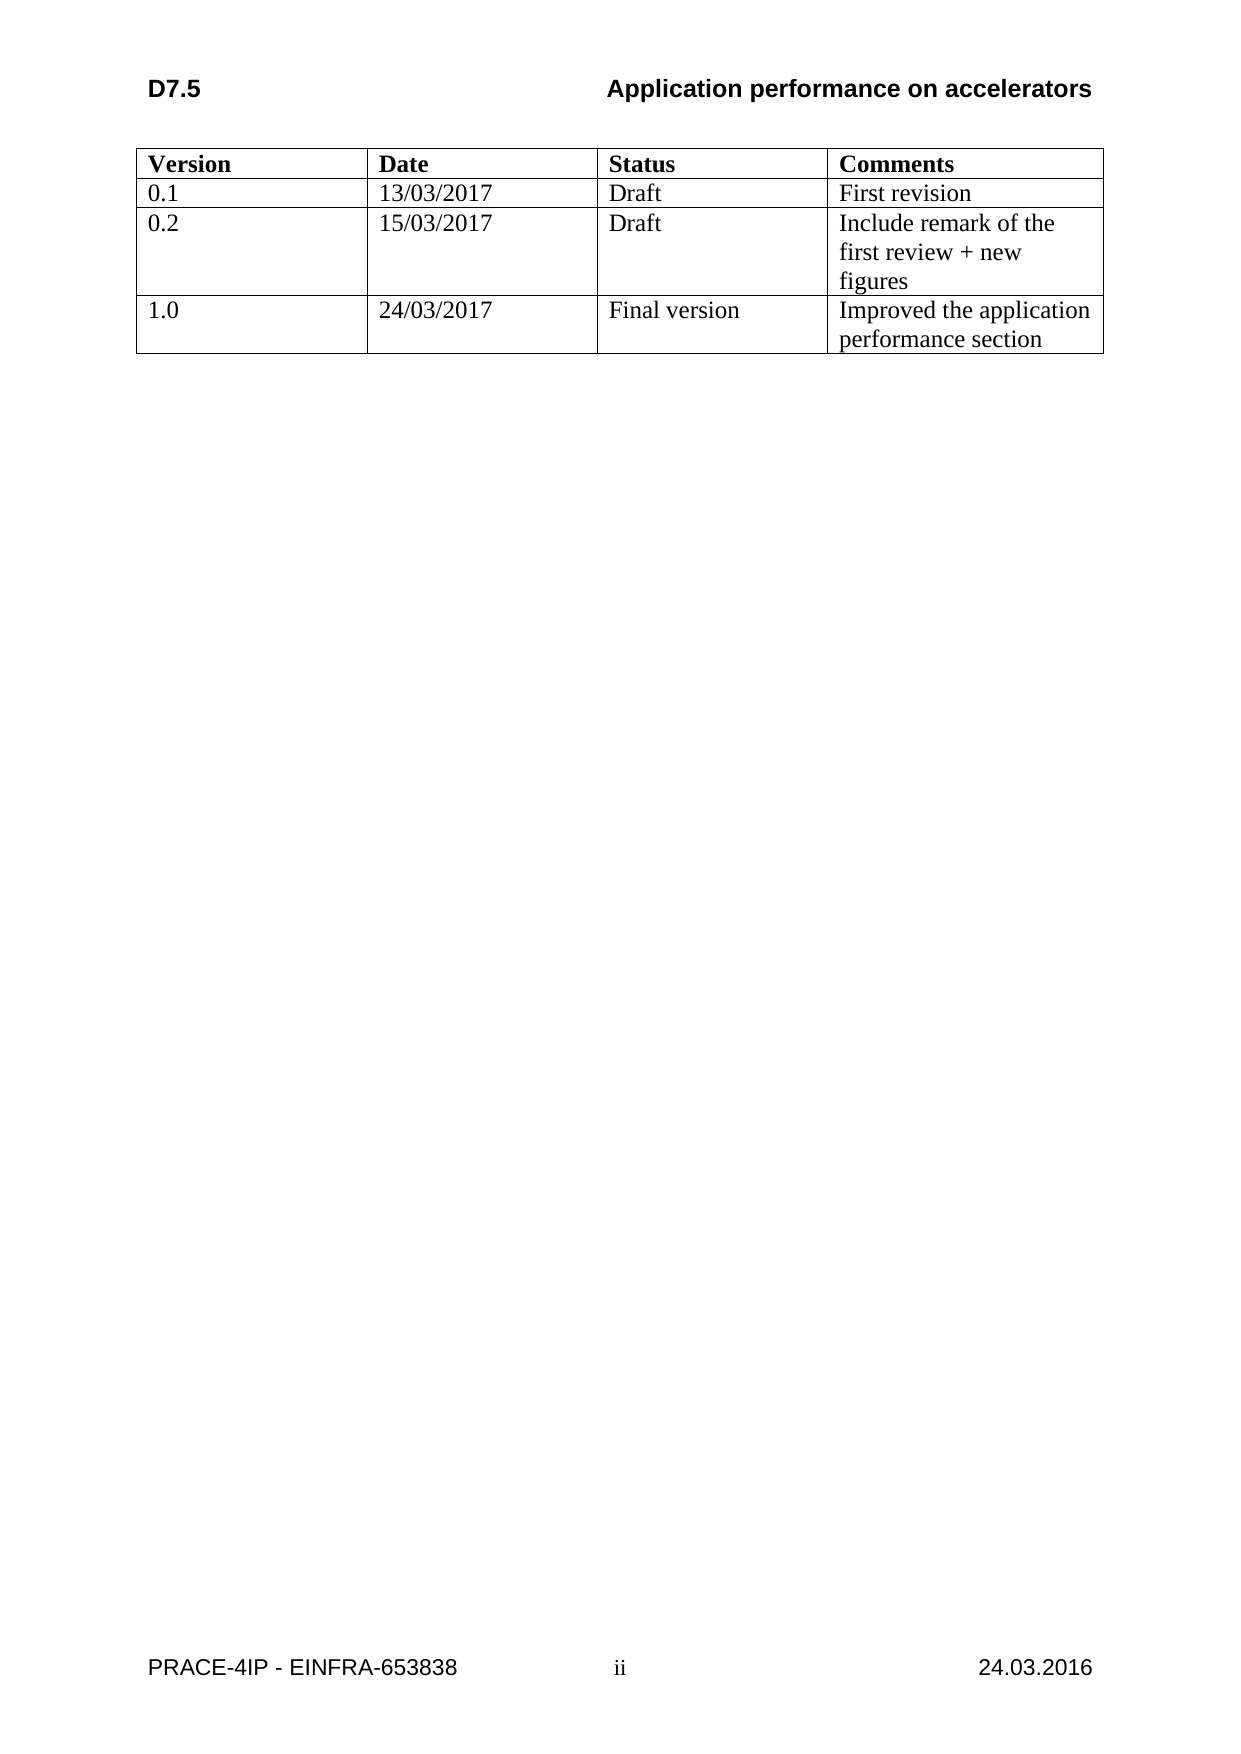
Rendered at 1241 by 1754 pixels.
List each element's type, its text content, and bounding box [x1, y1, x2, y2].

table_cell Improved the application performance section [828, 296, 1103, 353]
table_cell 24/03/2017 [368, 296, 597, 353]
table_cell 15/03/2017 [368, 208, 597, 294]
table_cell Final version [598, 296, 827, 353]
table_cell First revision [828, 179, 1103, 207]
table_cell Draft [598, 179, 827, 207]
table_cell 0.1 [137, 179, 367, 207]
table_cell Draft [598, 208, 827, 294]
table_cell 1.0 [137, 296, 367, 353]
table_cell 0.2 [137, 208, 367, 294]
table_header Date [368, 149, 597, 177]
table_header Status [598, 149, 827, 177]
table_cell Include remark of the first review + new figures [828, 208, 1103, 294]
table_header Comments [828, 149, 1103, 177]
table_header Version [137, 149, 367, 177]
table_cell 13/03/2017 [368, 179, 597, 207]
